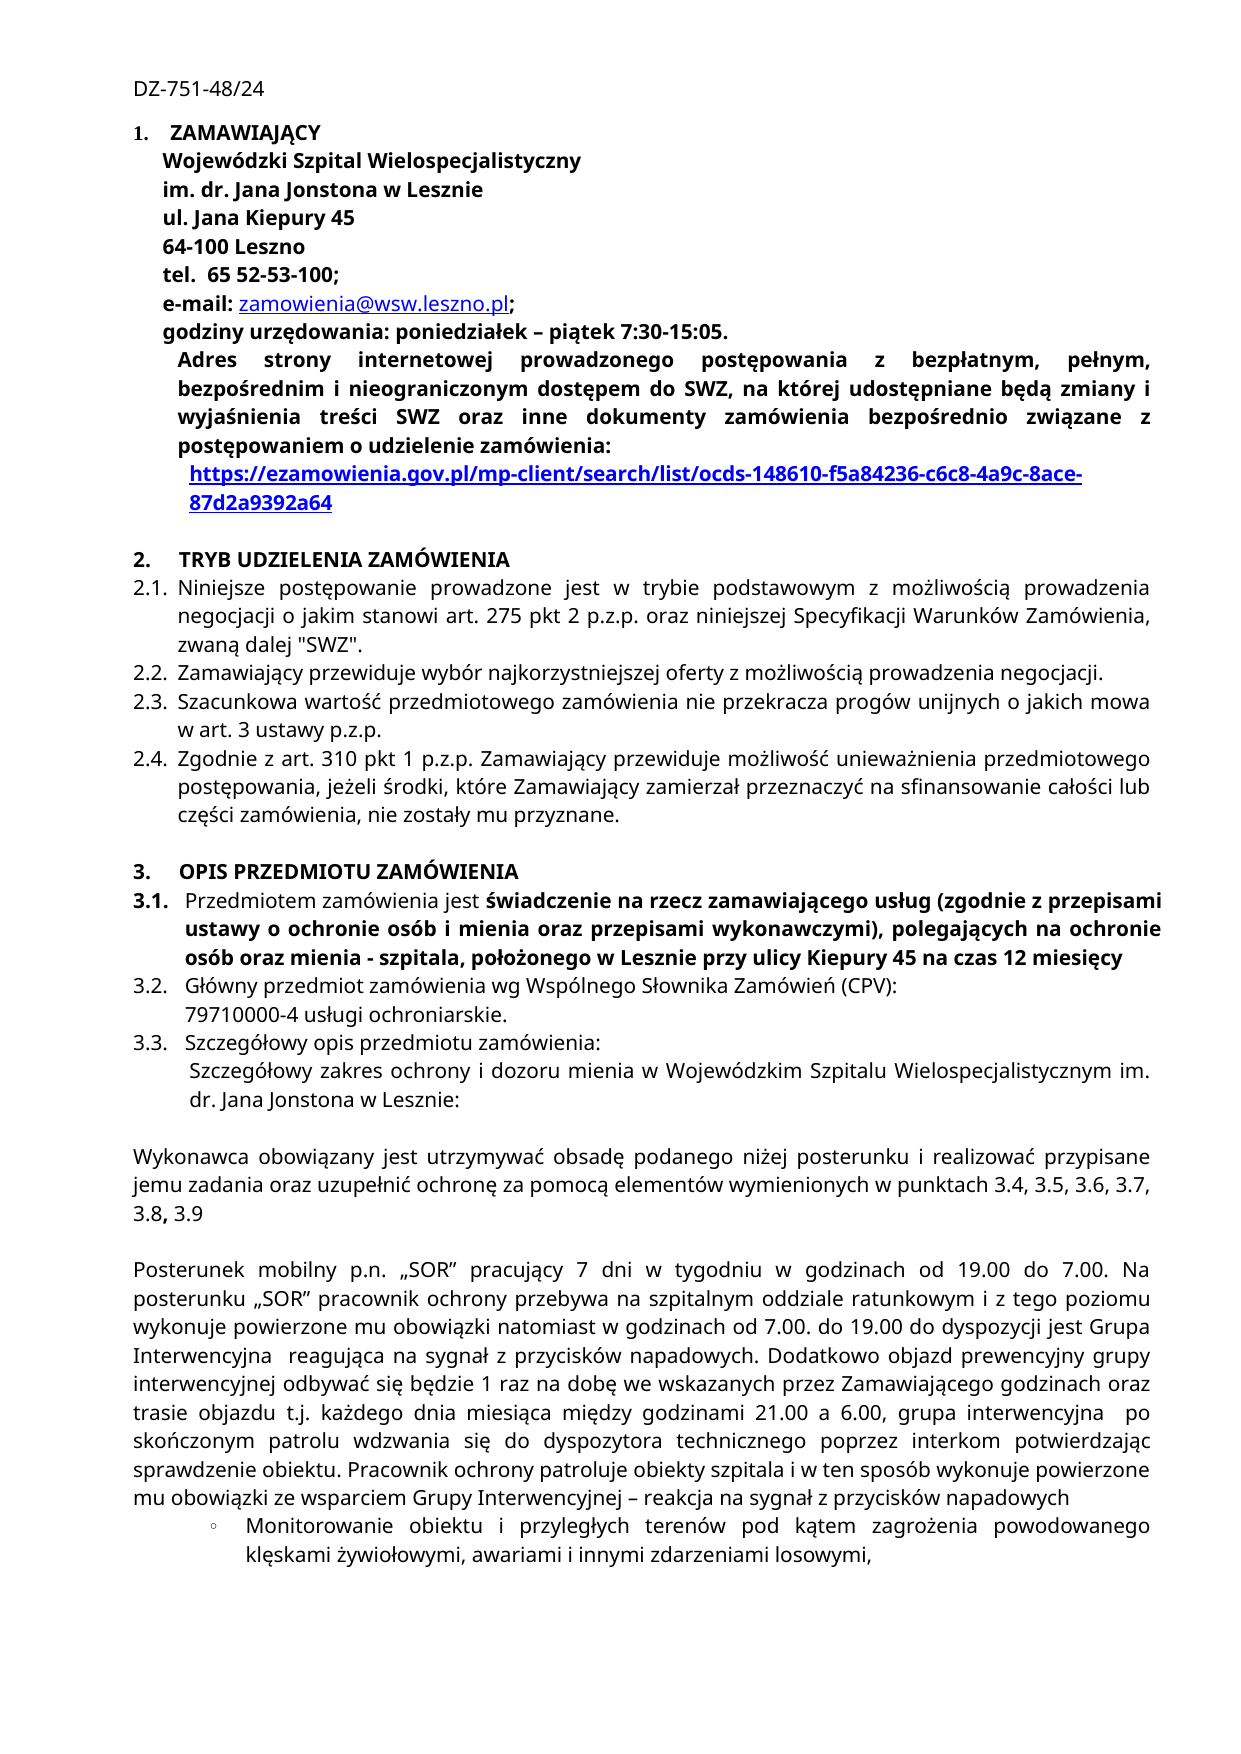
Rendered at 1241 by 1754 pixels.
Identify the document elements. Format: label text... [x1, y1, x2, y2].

text Wojewódzki Szpital Wielospecjalistyczny [162, 147, 1152, 175]
list Zamawiający przewiduje wybór najkorzystniejszej oferty z możliwością prowadzenia negocjacji. [133, 658, 1152, 687]
list OPIS PRZEDMIOTU ZAMÓWIENIA [133, 857, 1152, 886]
text Wykonawca obowiązany jest utrzymywać obsadę podanego niżej posterunku i realizować przypisane jemu zadania oraz uzupełnić ochronę za pomocą elementów wymienionych w punktach 3.4, 3.5, 3.6, 3.7, 3.8, 3.9 [133, 1142, 1152, 1227]
list Szczegółowy opis przedmiotu zamówienia: [133, 1028, 1152, 1057]
list Główny przedmiot zamówienia wg Wspólnego Słownika Zamówień (CPV): [133, 971, 1152, 1000]
list Monitorowanie obiektu i przyległych terenów pod kątem zagrożenia powodowanego klęskami żywiołowymi, awariami i innymi zdarzeniami losowymi, [208, 1512, 1152, 1568]
text 79710000-4 usługi ochroniarskie. [133, 1000, 1152, 1028]
text godziny urzędowania: poniedziałek – piątek 7:30-15:05. [162, 317, 1152, 346]
text e-mail: zamowienia@wsw.leszno.pl; [162, 289, 1152, 317]
list Zgodnie z art. 310 pkt 1 p.z.p. Zamawiający przewiduje możliwość unieważnienia przedmiotowego postępowania, jeżeli środki, które Zamawiający zamierzał przeznaczyć na sfinansowanie całości lub części zamówienia, nie zostały mu przyznane. [133, 744, 1152, 829]
text 64-100 Leszno [162, 232, 1152, 260]
text Posterunek mobilny p.n. „SOR” pracujący 7 dni w tygodniu w godzinach od 19.00 do 7.00. Na posterunku „SOR” pracownik ochrony przebywa na szpitalnym oddziale ratunkowym i z tego poziomu wykonuje powierzone mu obowiązki natomiast w godzinach od 7.00. do 19.00 do dyspozycji jest Grupa Interwencyjna reagująca na sygnał z przycisków napadowych. Dodatkowo objazd prewencyjny grupy interwencyjnej odbywać się będzie 1 raz na dobę we wskazanych przez Zamawiającego godzinach oraz trasie objazdu t.j. każdego dnia miesiąca między godzinami 21.00 a 6.00, grupa interwencyjna po skończonym patrolu wdzwania się do dyspozytora technicznego poprzez interkom potwierdzając sprawdzenie obiektu. Pracownik ochrony patroluje obiekty szpitala i w ten sposób wykonuje powierzone mu obowiązki ze wsparciem Grupy Interwencyjnej – reakcja na sygnał z przycisków napadowych [133, 1256, 1152, 1512]
text Szczegółowy zakres ochrony i dozoru mienia w Wojewódzkim Szpitalu Wielospecjalistycznym im. dr. Jana Jonstona w Lesznie: [189, 1057, 1152, 1113]
text im. dr. Jana Jonstona w Lesznie [162, 175, 1152, 203]
list Niniejsze postępowanie prowadzone jest w trybie podstawowym z możliwością prowadzenia negocjacji o jakim stanowi art. 275 pkt 2 p.z.p. oraz niniejszej Specyfikacji Warunków Zamówienia, zwaną dalej "SWZ". [133, 573, 1152, 658]
list Szacunkowa wartość przedmiotowego zamówienia nie przekracza progów unijnych o jakich mowa w art. 3 ustawy p.z.p. [133, 687, 1152, 744]
text Adres strony internetowej prowadzonego postępowania z bezpłatnym, pełnym, bezpośrednim i nieograniczonym dostępem do SWZ, na której udostępniane będą zmiany i wyjaśnienia treści SWZ oraz inne dokumenty zamówienia bezpośrednio związane z postępowaniem o udzielenie zamówienia: [177, 346, 1152, 459]
text ul. Jana Kiepury 45 [162, 203, 1152, 232]
text https://ezamowienia.gov.pl/mp-client/search/list/ocds-148610-f5a84236-c6c8-4a9c-8ace-87d2a9392a64 [189, 459, 1152, 516]
text 2. TRYB UDZIELENIA ZAMÓWIENIA [133, 545, 1152, 573]
list Przedmiotem zamówienia jest świadczenie na rzecz zamawiającego usług (zgodnie z przepisami ustawy o ochronie osób i mienia oraz przepisami wykonawczymi), polegających na ochronie osób oraz mienia - szpitala, położonego w Lesznie przy ulicy Kiepury 45 na czas 12 miesięcy [133, 886, 1163, 971]
text tel. 65 52-53-100; [162, 260, 1152, 289]
list ZAMAWIAJĄCY [133, 118, 1152, 147]
